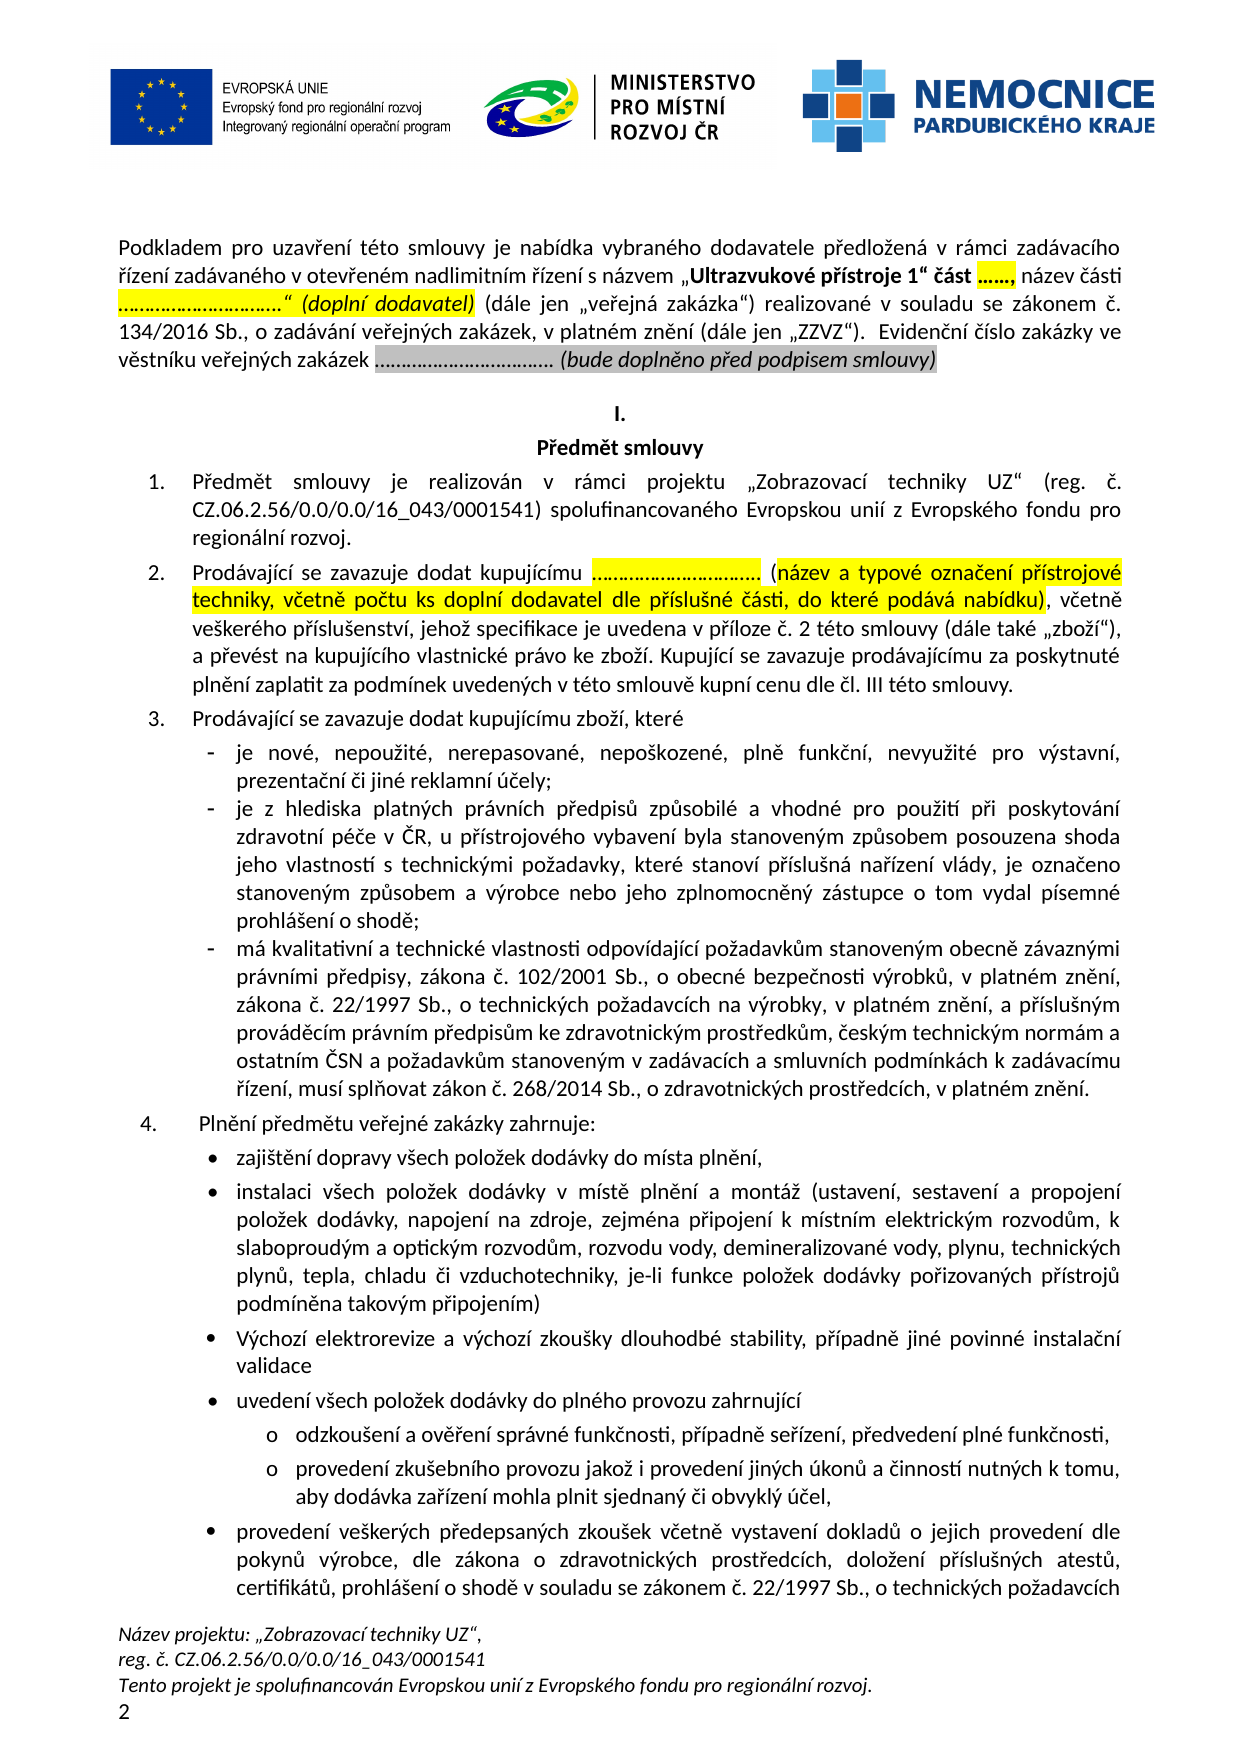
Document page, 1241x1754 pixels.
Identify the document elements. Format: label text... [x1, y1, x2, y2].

text Podkladem pro uzavření této smlouvy je nabídka vybraného dodavatele předložená v rámci zadávacího řízení zadávaného v otevřeném nadlimitním řízení s názvem „Ultrazvukové přístroje 1“ část ……, název části ………………………….“ (doplní dodavatel) (dále jen „veřejná zakázka“) realizované v souladu se zákonem č. 134/2016 Sb., o zadávání veřejných zakázek, v platném znění (dále jen „ZZVZ“). Evidenční číslo zakázky ve věstníku veřejných zakázek ……………………………. (bude doplněno před podpisem smlouvy) [118, 233, 1122, 373]
text I. [118, 399, 1122, 427]
text • uvedení všech položek dodávky do plného provozu zahrnující [118, 1386, 1122, 1414]
list Plnění předmětu veřejné zakázky zahrnuje: [140, 1109, 1122, 1137]
picture [88, 43, 777, 170]
text Předmět smlouvy [118, 433, 1122, 461]
list Prodávající se zavazuje dodat kupujícímu zboží, které [148, 704, 1122, 732]
list Výchozí elektrorevize a výchozí zkoušky dlouhodbé stability, případně jiné povinné instalační validace [207, 1324, 1122, 1380]
text • instalaci všech položek dodávky v místě plnění a montáž (ustavení, sestavení a propojení položek dodávky, napojení na zdroje, zejména připojení k místním elektrickým rozvodům, k slaboproudým a optickým rozvodům, rozvodu vody, demineralizované vody, plynu, technických plynů, tepla, chladu či vzduchotechniky, je-li funkce položek dodávky pořizovaných přístrojů podmíněna takovým připojením) [207, 1177, 1122, 1317]
list Prodávající se zavazuje dodat kupujícímu ………………………….. (název a typové označení přístrojové techniky, včetně počtu ks doplní dodavatel dle příslušné části, do které podává nabídku), včetně veškerého příslušenství, jehož specifikace je uvedena v příloze č. 2 této smlouvy (dále také „zboží“), a převést na kupujícího vlastnické právo ke zboží. Kupující se zavazuje prodávajícímu za poskytnuté plnění zaplatit za podmínek uvedených v této smlouvě kupní cenu dle čl. III této smlouvy. [148, 558, 1122, 698]
list je nové, nepoužité, nerepasované, nepoškozené, plně funkční, nevyužité pro výstavní, prezentační či jiné reklamní účely; [207, 738, 1122, 794]
list je z hlediska platných právních předpisů způsobilé a vhodné pro použití při poskytování zdravotní péče v ČR, u přístrojového vybavení byla stanoveným způsobem posouzena shoda jeho vlastností s technickými požadavky, které stanoví příslušná nařízení vlády, je označeno stanoveným způsobem a výrobce nebo jeho zplnomocněný zástupce o tom vydal písemné prohlášení o shodě; [207, 794, 1122, 934]
list má kvalitativní a technické vlastnosti odpovídající požadavkům stanoveným obecně závaznými právními předpisy, zákona č. 102/2001 Sb., o obecné bezpečnosti výrobků, v platném znění, zákona č. 22/1997 Sb., o technických požadavcích na výrobky, v platném znění, a příslušným prováděcím právním předpisům ke zdravotnickým prostředkům, českým technickým normám a ostatním ČSN a požadavkům stanoveným v zadávacích a smluvních podmínkách k zadávacímu řízení, musí splňovat zákon č. 268/2014 Sb., o zdravotnických prostředcích, v platném znění. [207, 934, 1122, 1102]
text o provedení zkušebního provozu jakož i provedení jiných úkonů a činností nutných k tomu, aby dodávka zařízení mohla plnit sjednaný či obvyklý účel, [266, 1454, 1122, 1511]
picture [801, 58, 1155, 153]
text • zajištění dopravy všech položek dodávky do místa plnění, [118, 1143, 1122, 1171]
list Předmět smlouvy je realizován v rámci projektu „Zobrazovací techniky UZ“ (reg. č. CZ.06.2.56/0.0/0.0/16_043/0001541) spolufinancovaného Evropskou unií z Evropského fondu pro regionální rozvoj. [148, 467, 1122, 551]
text o odzkoušení a ověření správné funkčnosti, případně seřízení, předvedení plné funkčnosti, [118, 1420, 1122, 1448]
